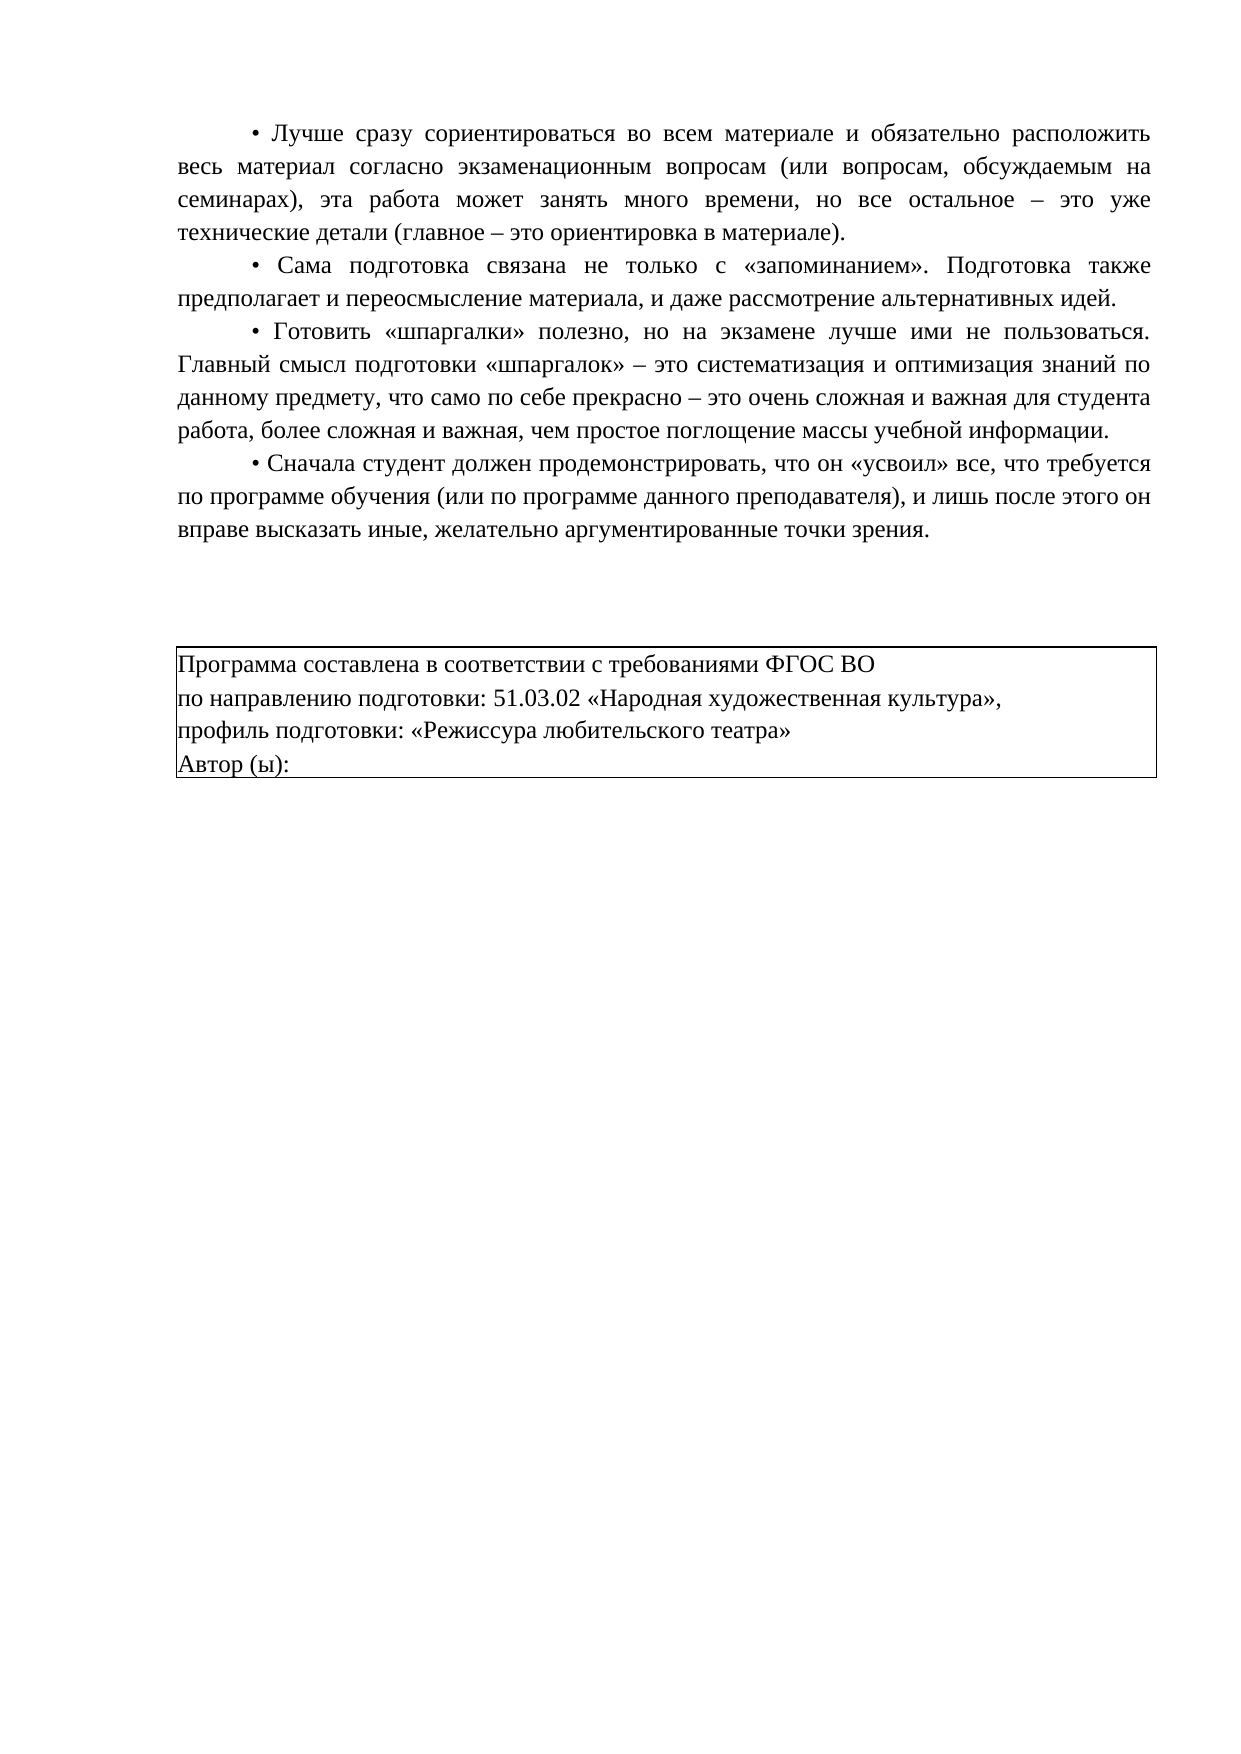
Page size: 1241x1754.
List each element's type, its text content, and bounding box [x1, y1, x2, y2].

text • Лучше сразу сориентироваться во всем материале и обязательно расположить весь материал согласно экзаменационным вопросам (или вопросам, обсуждаемым на семинарах), эта работа может занять много времени, но все остальное – это уже технические детали (главное – это ориентировка в материале). [177, 118, 1152, 246]
text профиль подготовки: «Режиссура любительского театра» [177, 712, 1156, 744]
text Программа составлена в соответствии с требованиями ФГОС ВО [177, 648, 1156, 678]
text • Готовить «шпаргалки» полезно, но на экзамене лучше ими не пользоваться. Главный смысл подготовки «шпаргалок» – это систематизация и оптимизация знаний по данному предмету, что само по себе прекрасно – это очень сложная и важная для студента работа, более сложная и важная, чем простое поглощение массы учебной информации. [177, 316, 1152, 444]
text Автор (ы): [177, 746, 1156, 777]
text по направлению подготовки: 51.03.02 «Народная художественная культура», [177, 679, 1156, 711]
text • Сама подготовка связана не только с «запоминанием». Подготовка также предполагает и переосмысление материала, и даже рассмотрение альтернативных идей. [177, 250, 1152, 312]
text • Сначала студент должен продемонстрировать, что он «усвоил» все, что требуется по программе обучения (или по программе данного преподавателя), и лишь после этого он вправе высказать иные, желательно аргументированные точки зрения. [177, 448, 1152, 543]
